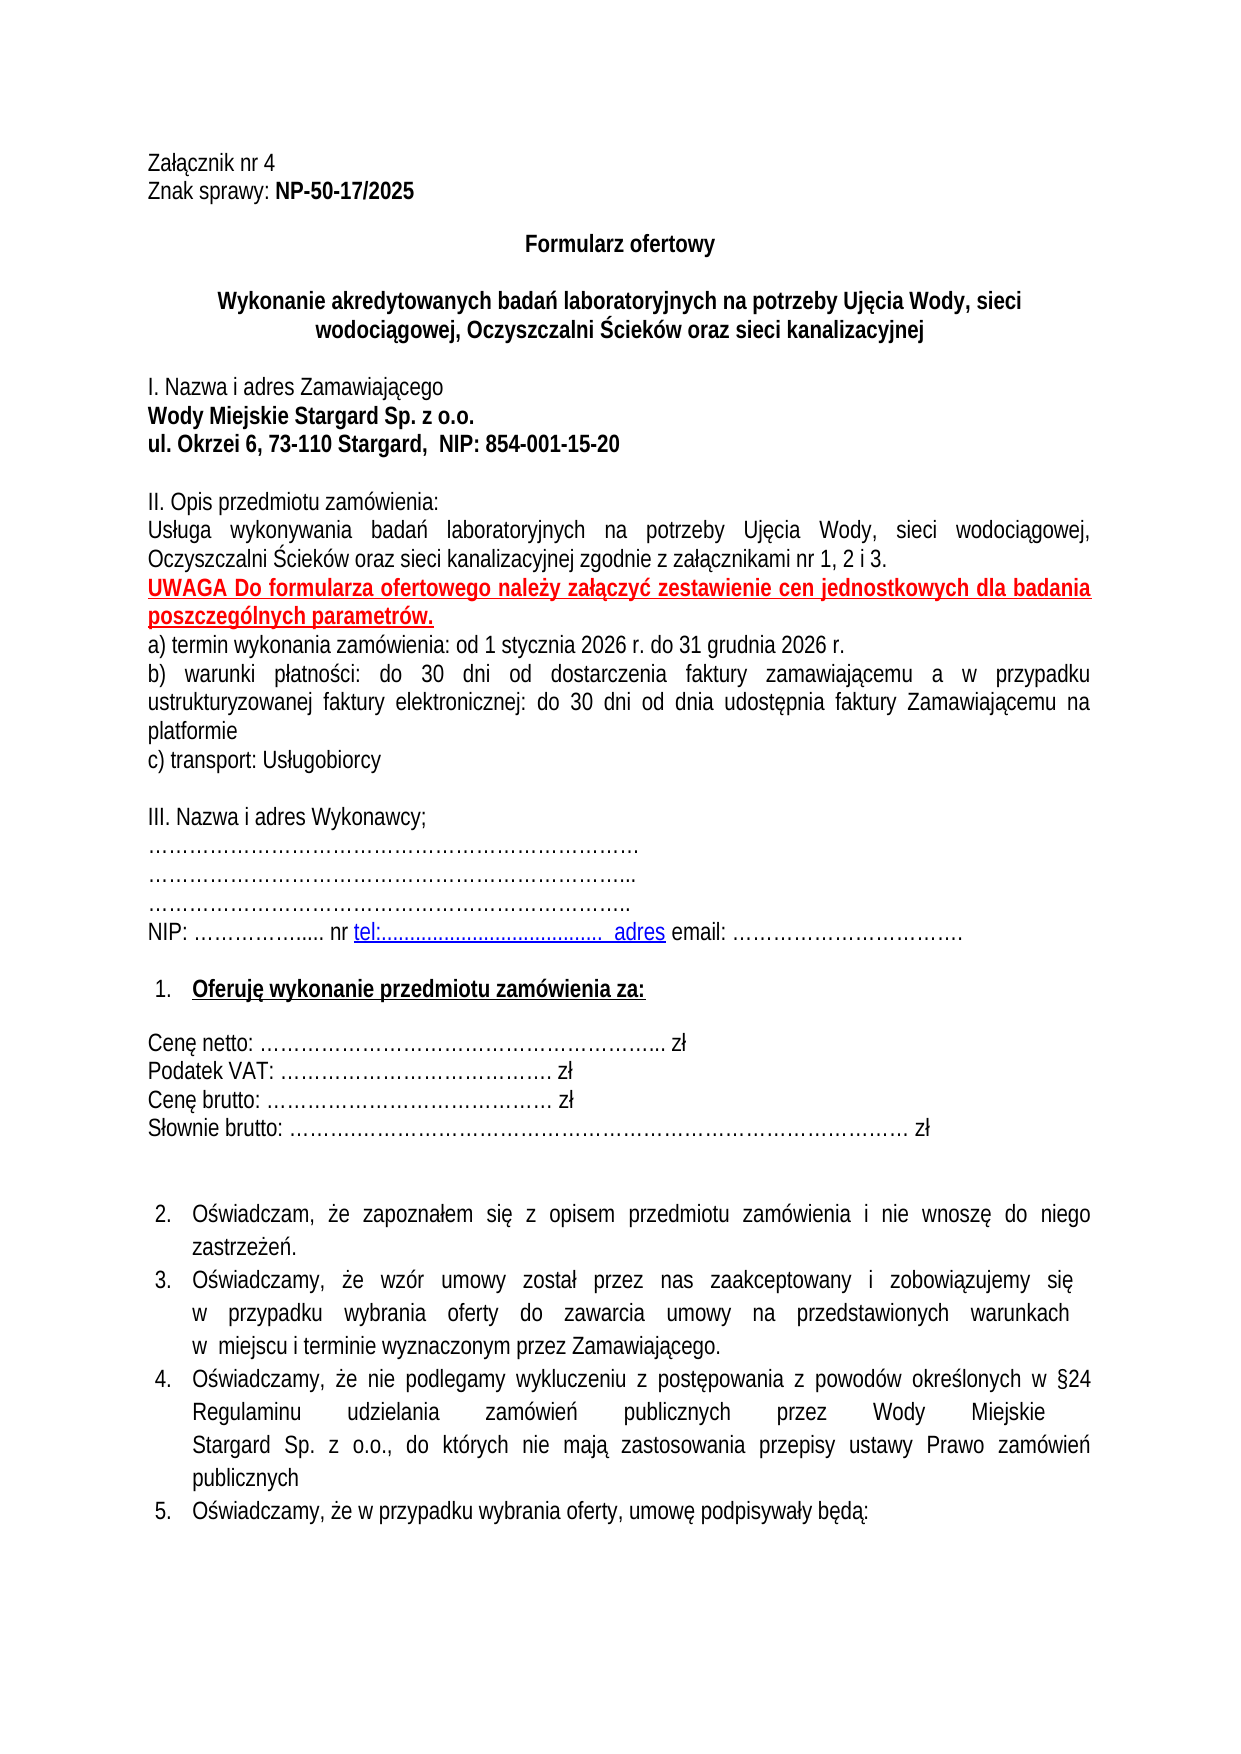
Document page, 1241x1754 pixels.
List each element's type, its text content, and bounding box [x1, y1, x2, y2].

text ul. Okrzei 6, 73-110 Stargard, NIP: 854-001-15-20 [148, 429, 1093, 458]
text a) termin wykonania zamówienia: od 1 stycznia 2026 r. do 31 grudnia 2026 r. [148, 630, 1093, 659]
text Usługa wykonywania badań laboratoryjnych na potrzeby Ujęcia Wody, sieci wodociągowej, Oczyszczalni Ścieków oraz sieci kanalizacyjnej zgodnie z załącznikami nr 1, 2 i 3. [148, 515, 1093, 573]
text Wody Miejskie Stargard Sp. z o.o. [148, 401, 1093, 429]
text II. Opis przedmiotu zamówienia: [148, 487, 1093, 515]
text NIP: ……………..... nr tel:....................................... adres email: ……………………………. [148, 916, 1093, 945]
text ……………………………………………………………... [148, 859, 1093, 888]
text UWAGA Do formularza ofertowego należy załączyć zestawienie cen jednostkowych dla badania poszczególnych parametrów. [148, 573, 1093, 630]
text ……………………………………………………………… [148, 831, 1093, 859]
text Wykonanie akredytowanych badań laboratoryjnych na potrzeby Ujęcia Wody, sieci wodociągowej, Oczyszczalni Ścieków oraz sieci kanalizacyjnej [148, 286, 1093, 343]
list Oświadczamy, że nie podlegamy wykluczeniu z postępowania z powodów określonych w §24 Regulaminu udzielania zamówień publicznych przez Wody Miejskie Stargard Sp. z o.o., do których nie mają zastosowania przepisy ustawy Prawo zamówień publicznych [154, 1364, 1093, 1491]
text I. Nazwa i adres Zamawiającego [148, 372, 1093, 401]
list Oświadczamy, że wzór umowy został przez nas zaakceptowany i zobowiązujemy się w przypadku wybrania oferty do zawarcia umowy na przedstawionych warunkach w miejscu i terminie wyznaczonym przez Zamawiającego. [154, 1265, 1093, 1360]
list Oświadczamy, że w przypadku wybrania oferty, umowę podpisywały będą: [154, 1496, 1093, 1524]
text c) transport: Usługobiorcy [148, 744, 1093, 773]
text Znak sprawy: NP-50-17/2025 [148, 176, 1093, 205]
text Cenę netto: …………………………………………………... zł [148, 1027, 1093, 1056]
text Słownie brutto: ……….……………………………………………………………………… zł [148, 1113, 1093, 1142]
text …………………………………………………………….. [148, 888, 1093, 916]
text Cenę brutto: …………………………………… zł [148, 1085, 1093, 1113]
list Oświadczam, że zapoznałem się z opisem przedmiotu zamówienia i nie wnoszę do niego zastrzeżeń. [154, 1199, 1093, 1261]
text b) warunki płatności: do 30 dni od dostarczenia faktury zamawiającemu a w przypadku ustrukturyzowanej faktury elektronicznej: do 30 dni od dnia udostępnia faktury Zamawiającemu na platformie [148, 659, 1093, 744]
text Podatek VAT: …………………………………. zł [148, 1056, 1093, 1085]
list Oferuję wykonanie przedmiotu zamówienia za: [154, 974, 1093, 1002]
text Formularz ofertowy [148, 229, 1093, 258]
text Załącznik nr 4 [148, 148, 1093, 176]
text III. Nazwa i adres Wykonawcy; [148, 802, 1093, 831]
